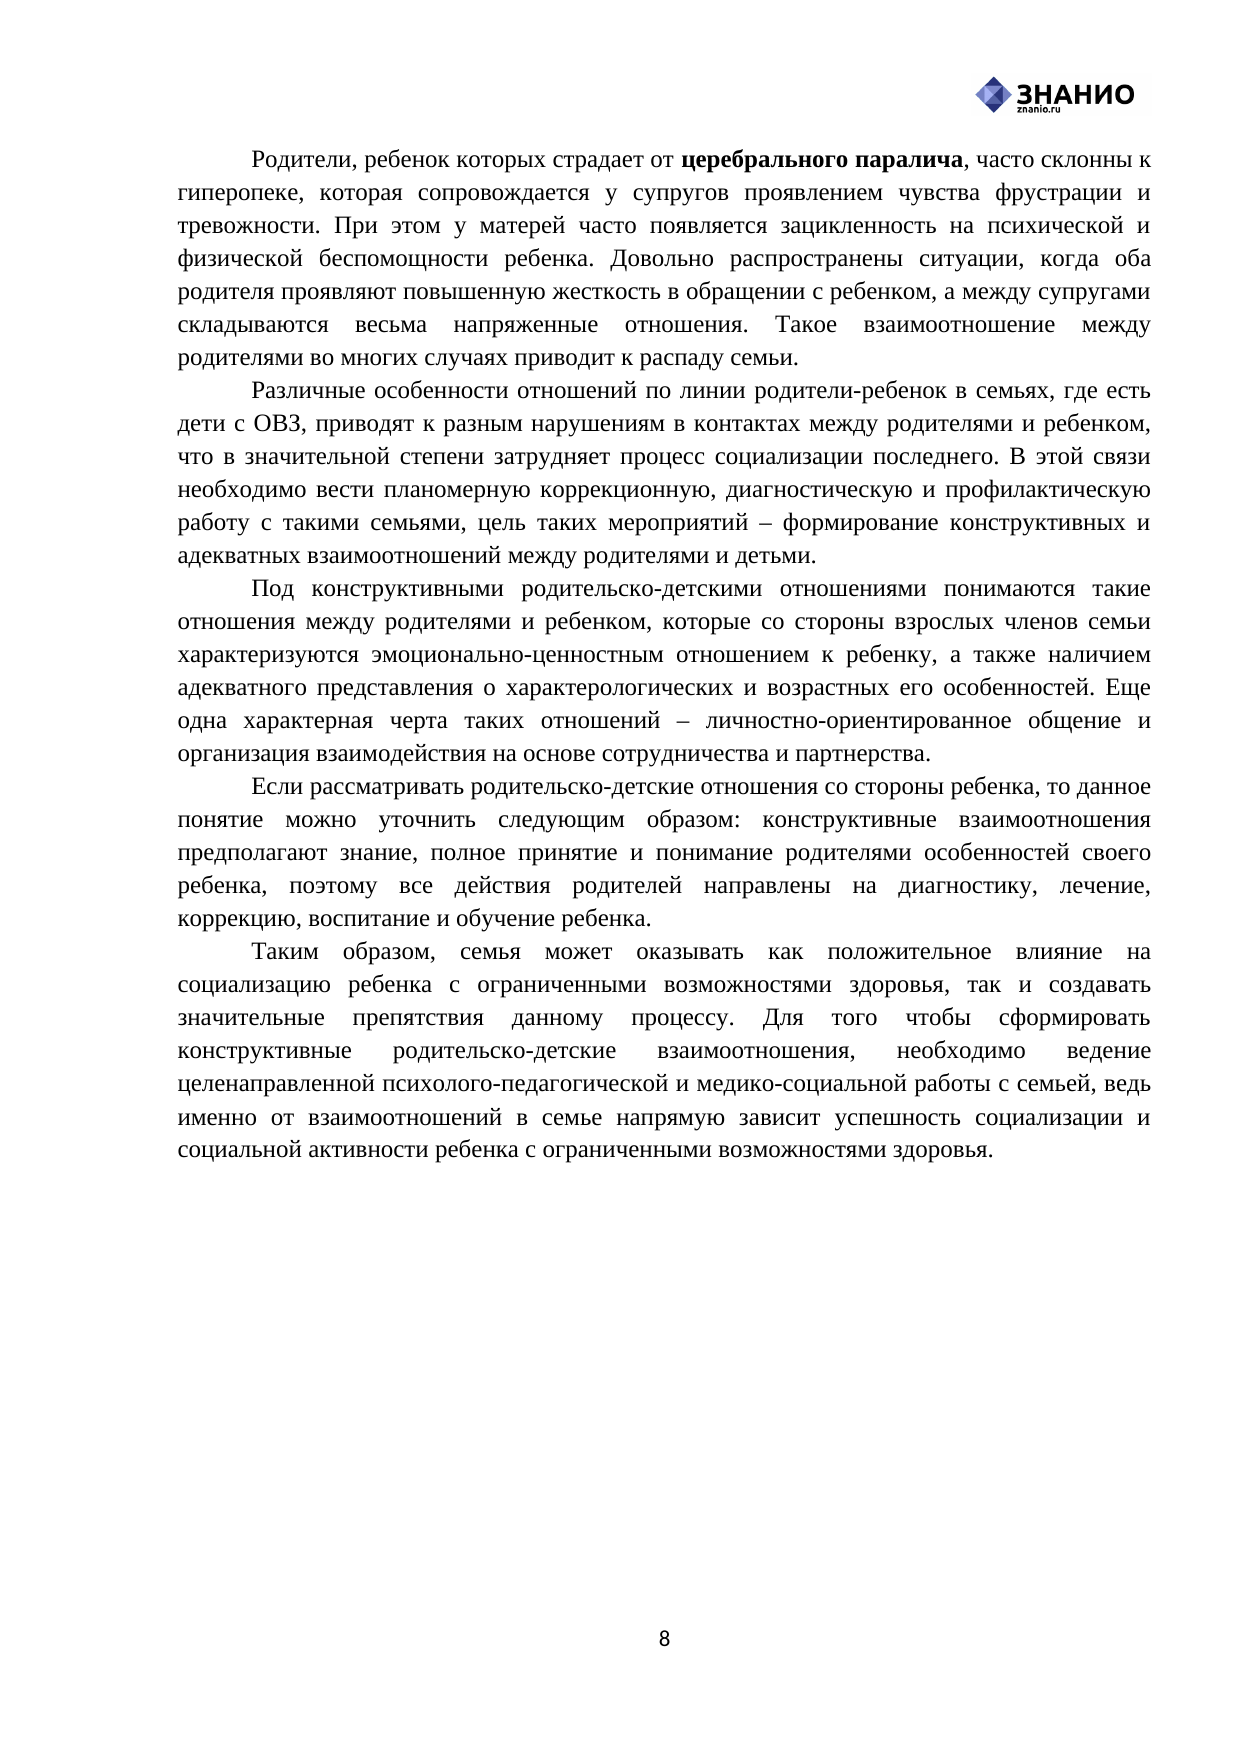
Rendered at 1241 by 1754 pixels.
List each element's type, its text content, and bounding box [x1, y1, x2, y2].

picture [970, 73, 1152, 116]
text Под конструктивными родительско-детскими отношениями понимаются такие отношения между родителями и ребенком, которые со стороны взрослых членов семьи характеризуются эмоционально-ценностным отношением к ребенку, а также наличием адекватного представления о характерологических и возрастных его особенностей. Еще одна характерная черта таких отношений – личностно-ориентированное общение и организация взаимодействия на основе сотрудничества и партнерства. [177, 573, 1152, 767]
text Различные особенности отношений по линии родители-ребенок в семьях, где есть дети с ОВЗ, приводят к разным нарушениям в контактах между родителями и ребенком, что в значительной степени затрудняет процесс социализации последнего. В этой связи необходимо вести планомерную коррекционную, диагностическую и профилактическую работу с такими семьями, цель таких мероприятий – формирование конструктивных и адекватных взаимоотношений между родителями и детьми. [177, 375, 1152, 569]
text Родители, ребенок которых страдает от церебрального паралича, часто склонны к гиперопеке, которая сопровождается у супругов проявлением чувства фрустрации и тревожности. При этом у матерей часто появляется зацикленность на психической и физической беспомощности ребенка. Довольно распространены ситуации, когда оба родителя проявляют повышенную жесткость в обращении с ребенком, а между супругами складываются весьма напряженные отношения. Такое взаимоотношение между родителями во многих случаях приводит к распаду семьи. [177, 144, 1152, 371]
text Если рассматривать родительско-детские отношения со стороны ребенка, то данное понятие можно уточнить следующим образом: конструктивные взаимоотношения предполагают знание, полное принятие и понимание родителями особенностей своего ребенка, поэтому все действия родителей направлены на диагностику, лечение, коррекцию, воспитание и обучение ребенка. [177, 771, 1152, 932]
text Таким образом, семья может оказывать как положительное влияние на социализацию ребенка с ограниченными возможностями здоровья, так и создавать значительные препятствия данному процессу. Для того чтобы сформировать конструктивные родительско-детские взаимоотношения, необходимо ведение целенаправленной психолого-педагогической и медико-социальной работы с семьей, ведь именно от взаимоотношений в семье напрямую зависит успешность социализации и социальной активности ребенка с ограниченными возможностями здоровья. [177, 936, 1152, 1163]
